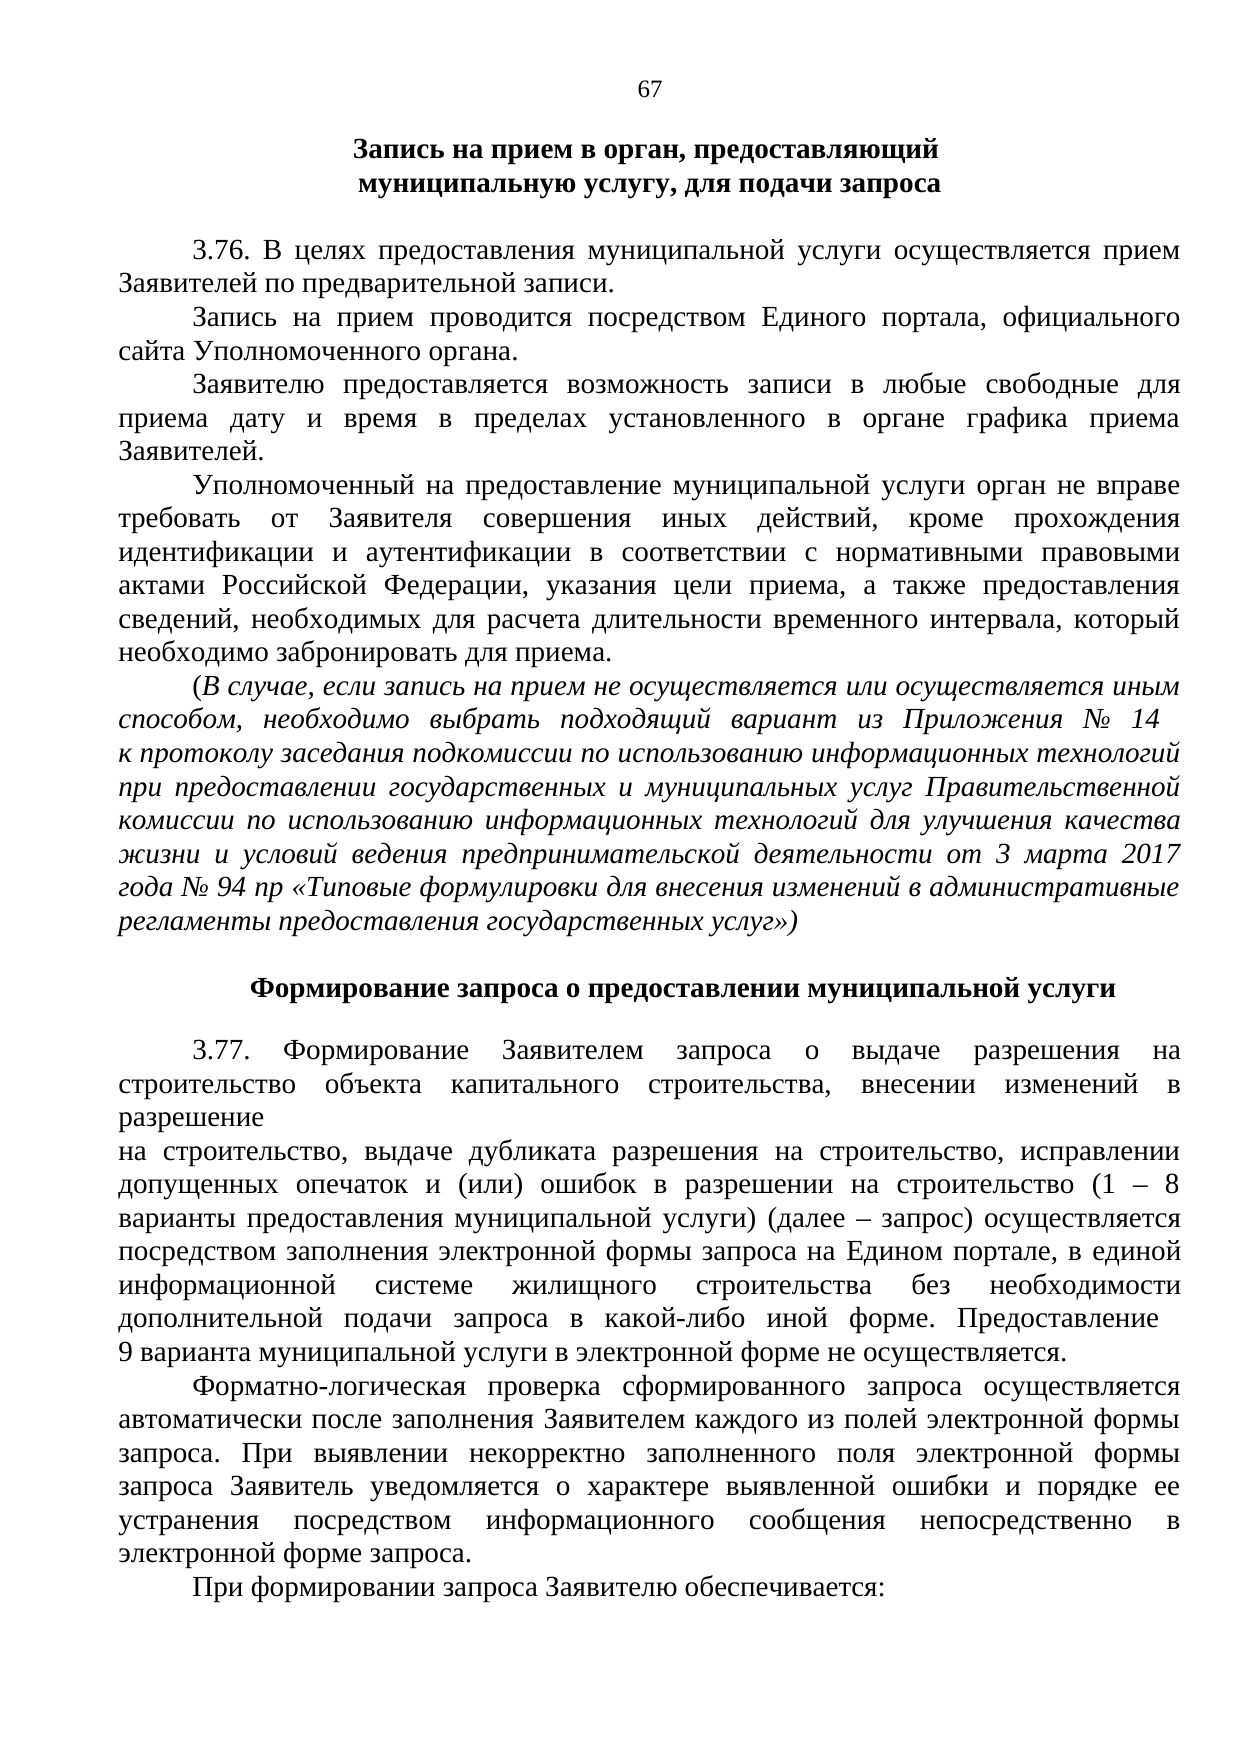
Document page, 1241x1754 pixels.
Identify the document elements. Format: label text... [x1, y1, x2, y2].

text Запись на прием проводится посредством Единого портала, официального сайта Уполномоченного органа. [118, 299, 1181, 366]
text Форматно-логическая проверка сформированного запроса осуществляется автоматически после заполнения Заявителем каждого из полей электронной формы запроса. При выявлении некорректно заполненного поля электронной формы запроса Заявитель уведомляется о характере выявленной ошибки и порядке ее устранения посредством информационного сообщения непосредственно в электронной форме запроса. [118, 1368, 1181, 1569]
text Формирование запроса о предоставлении муниципальной услуги [118, 970, 1181, 1032]
text При формировании запроса Заявителю обеспечивается: [118, 1569, 1181, 1602]
text (В случае, если запись на прием не осуществляется или осуществляется иным способом, необходимо выбрать подходящий вариант из Приложения № 14 к протоколу заседания подкомиссии по использованию информационных технологий при предоставлении государственных и муниципальных услуг Правительственной комиссии по использованию информационных технологий для улучшения качества жизни и условий ведения предпринимательской деятельности от 3 марта 2017 года № 94 пр «Типовые формулировки для внесения изменений в административные регламенты предоставления государственных услуг») [118, 668, 1181, 936]
text 3.76. В целях предоставления муниципальной услуги осуществляется прием Заявителей по предварительной записи. [118, 232, 1181, 299]
text Уполномоченный на предоставление муниципальной услуги орган не вправе требовать от Заявителя совершения иных действий, кроме прохождения идентификации и аутентификации в соответствии с нормативными правовыми актами Российской Федерации, указания цели приема, а также предоставления сведений, необходимых для расчета длительности временного интервала, который необходимо забронировать для приема. [118, 467, 1181, 668]
text 3.77. Формирование Заявителем запроса о выдаче разрешения на строительство объекта капитального строительства, внесении изменений в разрешение на строительство, выдаче дубликата разрешения на строительство, исправлении допущенных опечаток и (или) ошибок в разрешении на строительство (1 – 8 варианты предоставления муниципальной услуги) (далее – запрос) осуществляется посредством заполнения электронной формы запроса на Едином портале, в единой информационной системе жилищного строительства без необходимости дополнительной подачи запроса в какой-либо иной форме. Предоставление 9 варианта муниципальной услуги в электронной форме не осуществляется. [118, 1032, 1181, 1368]
text Запись на прием в орган, предоставляющий муниципальную услугу, для подачи запроса [118, 131, 1181, 198]
text Заявителю предоставляется возможность записи в любые свободные для приема дату и время в пределах установленного в органе графика приема Заявителей. [118, 366, 1181, 467]
